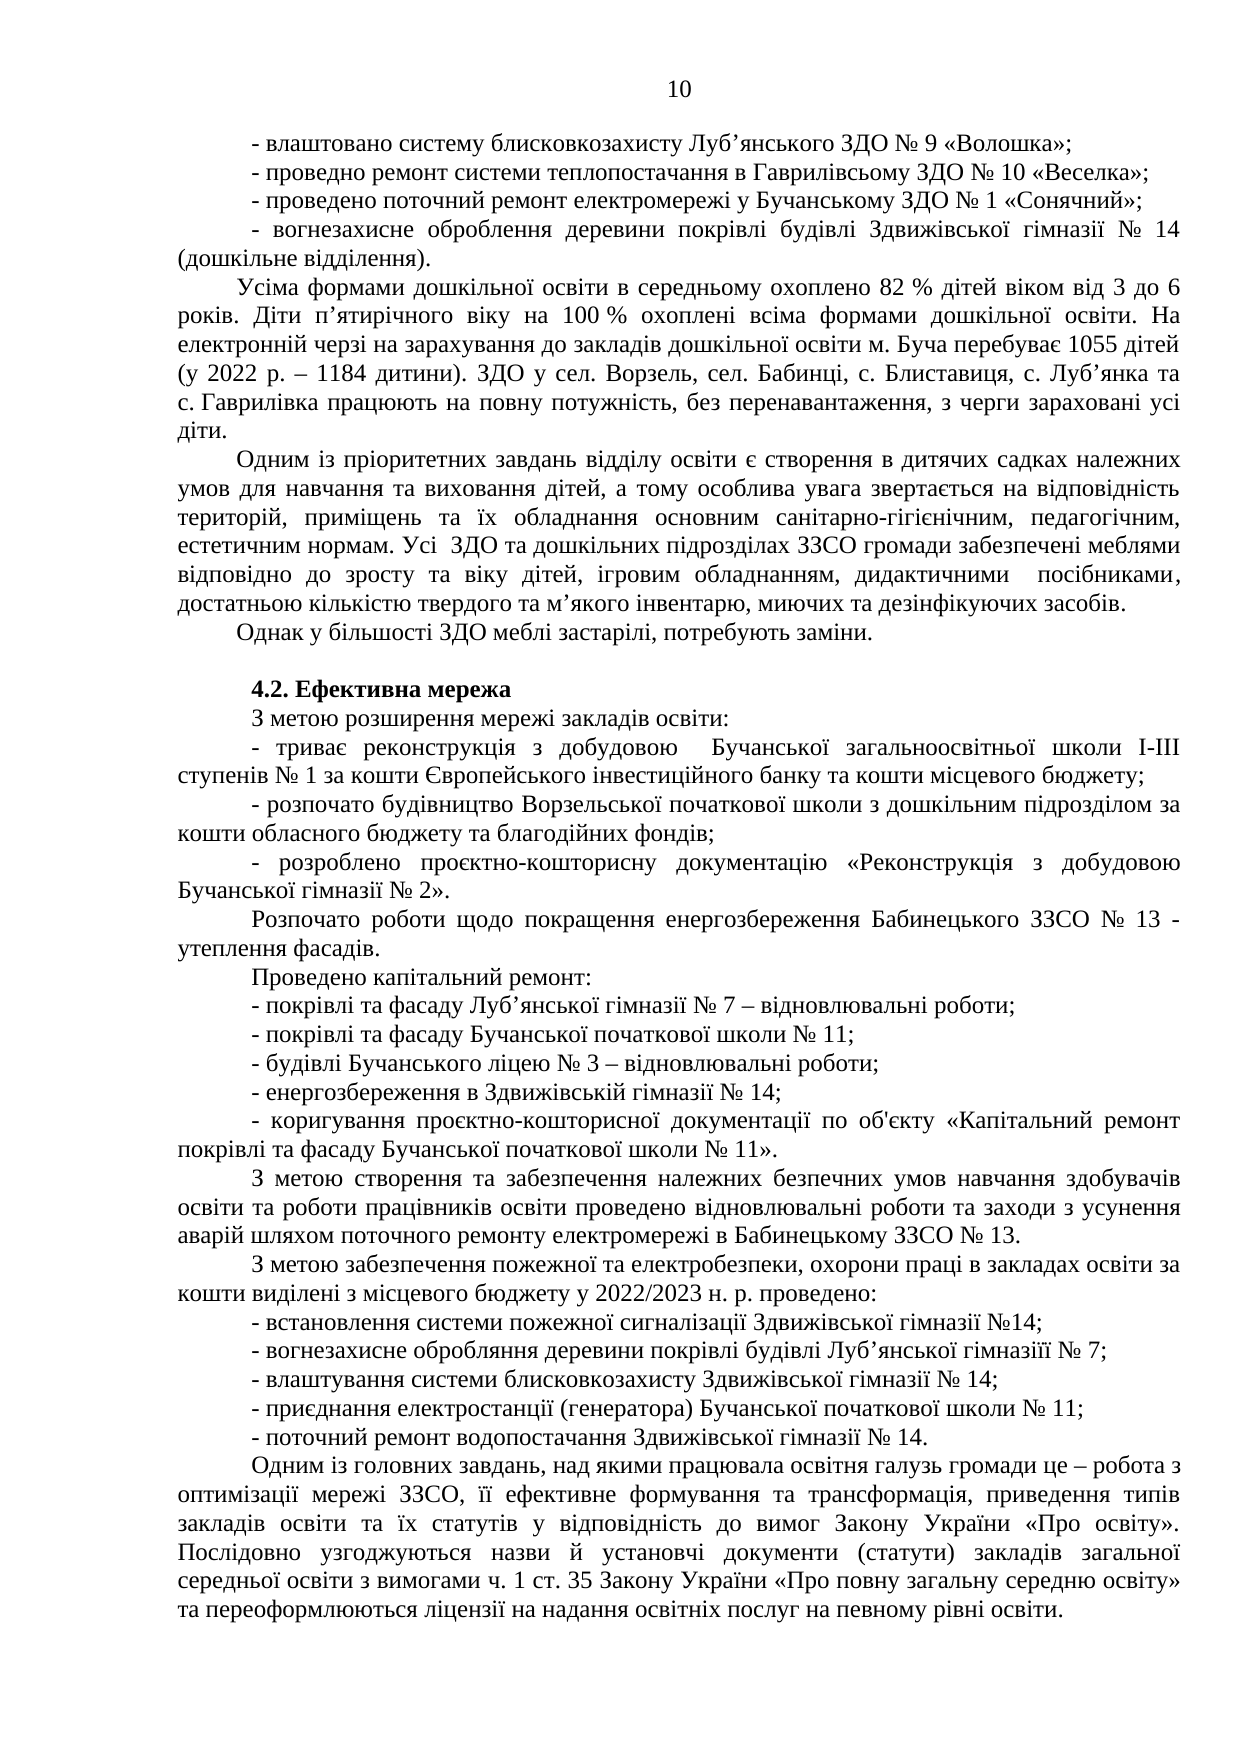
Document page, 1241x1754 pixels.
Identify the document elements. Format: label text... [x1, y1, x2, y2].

text Одним із пріоритетних завдань відділу освіти є створення в дитячих садках належних умов для навчання та виховання дітей, а тому особлива увага звертається на відповідність територій, приміщень та їх обладнання основним санітарно-гігієнічним, педагогічним, естетичним нормам. Усі ЗДО та дошкільних підрозділах ЗЗСО громади забезпечені меблями відповідно до зросту та віку дітей, ігровим обладнанням, дидактичними посібниками, достатньою кількістю твердого та м’якого інвентарю, миючих та дезінфікуючих засобів. [177, 444, 1181, 617]
list Розпочато роботи щодо покращення енергозбереження Бабинецького ЗЗСО № 13 - утеплення фасадів. [177, 904, 1181, 962]
text - коригування проєктно-кошторисної документації по об'єкту «Капітальний ремонт покрівлі та фасаду Бучанської початкової школи № 11». [177, 1106, 1181, 1163]
list - проведно ремонт системи теплопостачання в Гаврилівсьому ЗДО № 10 «Веселка»; [177, 157, 1181, 186]
text З метою створення та забезпечення належних безпечних умов навчання здобувачів освіти та роботи працівників освіти проведено відновлювальні роботи та заходи з усунення аварій шляхом поточного ремонту електромережі в Бабинецькому ЗЗСО № 13. [177, 1163, 1181, 1249]
list - влаштовано систему блисковкозахисту Луб’янського ЗДО № 9 «Волошка»; [177, 128, 1181, 157]
text - поточний ремонт водопостачання Здвижівської гімназії № 14. [215, 1422, 1181, 1451]
list - покрівлі та фасаду Бучанської початкової школи № 11; [177, 1019, 1181, 1048]
text 4.2. Ефективна мережа [177, 674, 1181, 703]
list - вогнезахисне оброблення деревини покрівлі будівлі Здвижівської гімназії № 14 (дошкільне відділення). [177, 214, 1181, 272]
list - влаштування системи блисковкозахисту Здвижівської гімназії № 14; [251, 1364, 1181, 1393]
list - приєднання електростанції (генератора) Бучанської початкової школи № 11; [177, 1393, 1181, 1422]
text Одним із головних завдань, над якими працювала освітня галузь громади це – робота з оптимізації мережі ЗЗСО, її ефективне формування та трансформація, приведення типів закладів освіти та їх статутів у відповідність до вимог Закону України «Про освіту». Послідовно узгоджуються назви й установчі документи (статути) закладів загальної середньої освіти з вимогами ч. 1 ст. 35 Закону України «Про повну загальну середню освіту» та переоформлюються ліцензії на надання освітніх послуг на певному рівні освіти. [177, 1451, 1181, 1623]
list - розроблено проєктно-кошторисну документацію «Реконструкція з добудовою Бучанської гімназії № 2». [177, 847, 1181, 904]
list Проведено капітальний ремонт: [177, 962, 1181, 991]
list - проведено поточний ремонт електромережі у Бучанському ЗДО № 1 «Сонячний»; [177, 186, 1181, 214]
list З метою забезпечення пожежної та електробезпеки, охорони праці в закладах освіти за кошти виділені з місцевого бюджету у 2022/2023 н. р. проведено: [177, 1249, 1181, 1307]
list - розпочато будівництво Ворзельської початкової школи з дошкільним підрозділом за кошти обласного бюджету та благодійних фондів; [177, 789, 1181, 847]
text - енергозбереження в Здвижівській гімназії № 14; [177, 1077, 1181, 1106]
text Однак у більшості ЗДО меблі застарілі, потребують заміни. [177, 617, 1181, 646]
text - триває реконструкція з добудовою Бучанської загальноосвітньої школи І-ІІІ ступенів № 1 за кошти Європейського інвестиційного банку та кошти місцевого бюджету; [177, 732, 1181, 789]
list - вогнезахисне обробляння деревини покрівлі будівлі Луб’янської гімназіїї № 7; [251, 1336, 1181, 1364]
text З метою розширення мережі закладів освіти: [177, 703, 1181, 732]
list - покрівлі та фасаду Луб’янської гімназії № 7 – відновлювальні роботи; [177, 991, 1181, 1019]
list - встановлення системи пожежної сигналізації Здвижівської гімназії №14; [177, 1307, 1181, 1336]
list - будівлі Бучанського ліцею № 3 – відновлювальні роботи; [177, 1048, 1181, 1077]
text Усіма формами дошкільної освіти в середньому охоплено 82 % дітей віком від 3 до 6 років. Діти п’ятирічного віку на 100 % охоплені всіма формами дошкільної освіти. На електронній черзі на зарахування до закладів дошкільної освіти м. Буча перебуває 1055 дітей (у 2022 р. – 1184 дитини). ЗДО у сел. Ворзель, сел. Бабинці, с. Блиставиця, с. Луб’янка та с. Гаврилівка працюють на повну потужність, без перенавантаження, з черги зараховані усі діти. [177, 272, 1181, 444]
